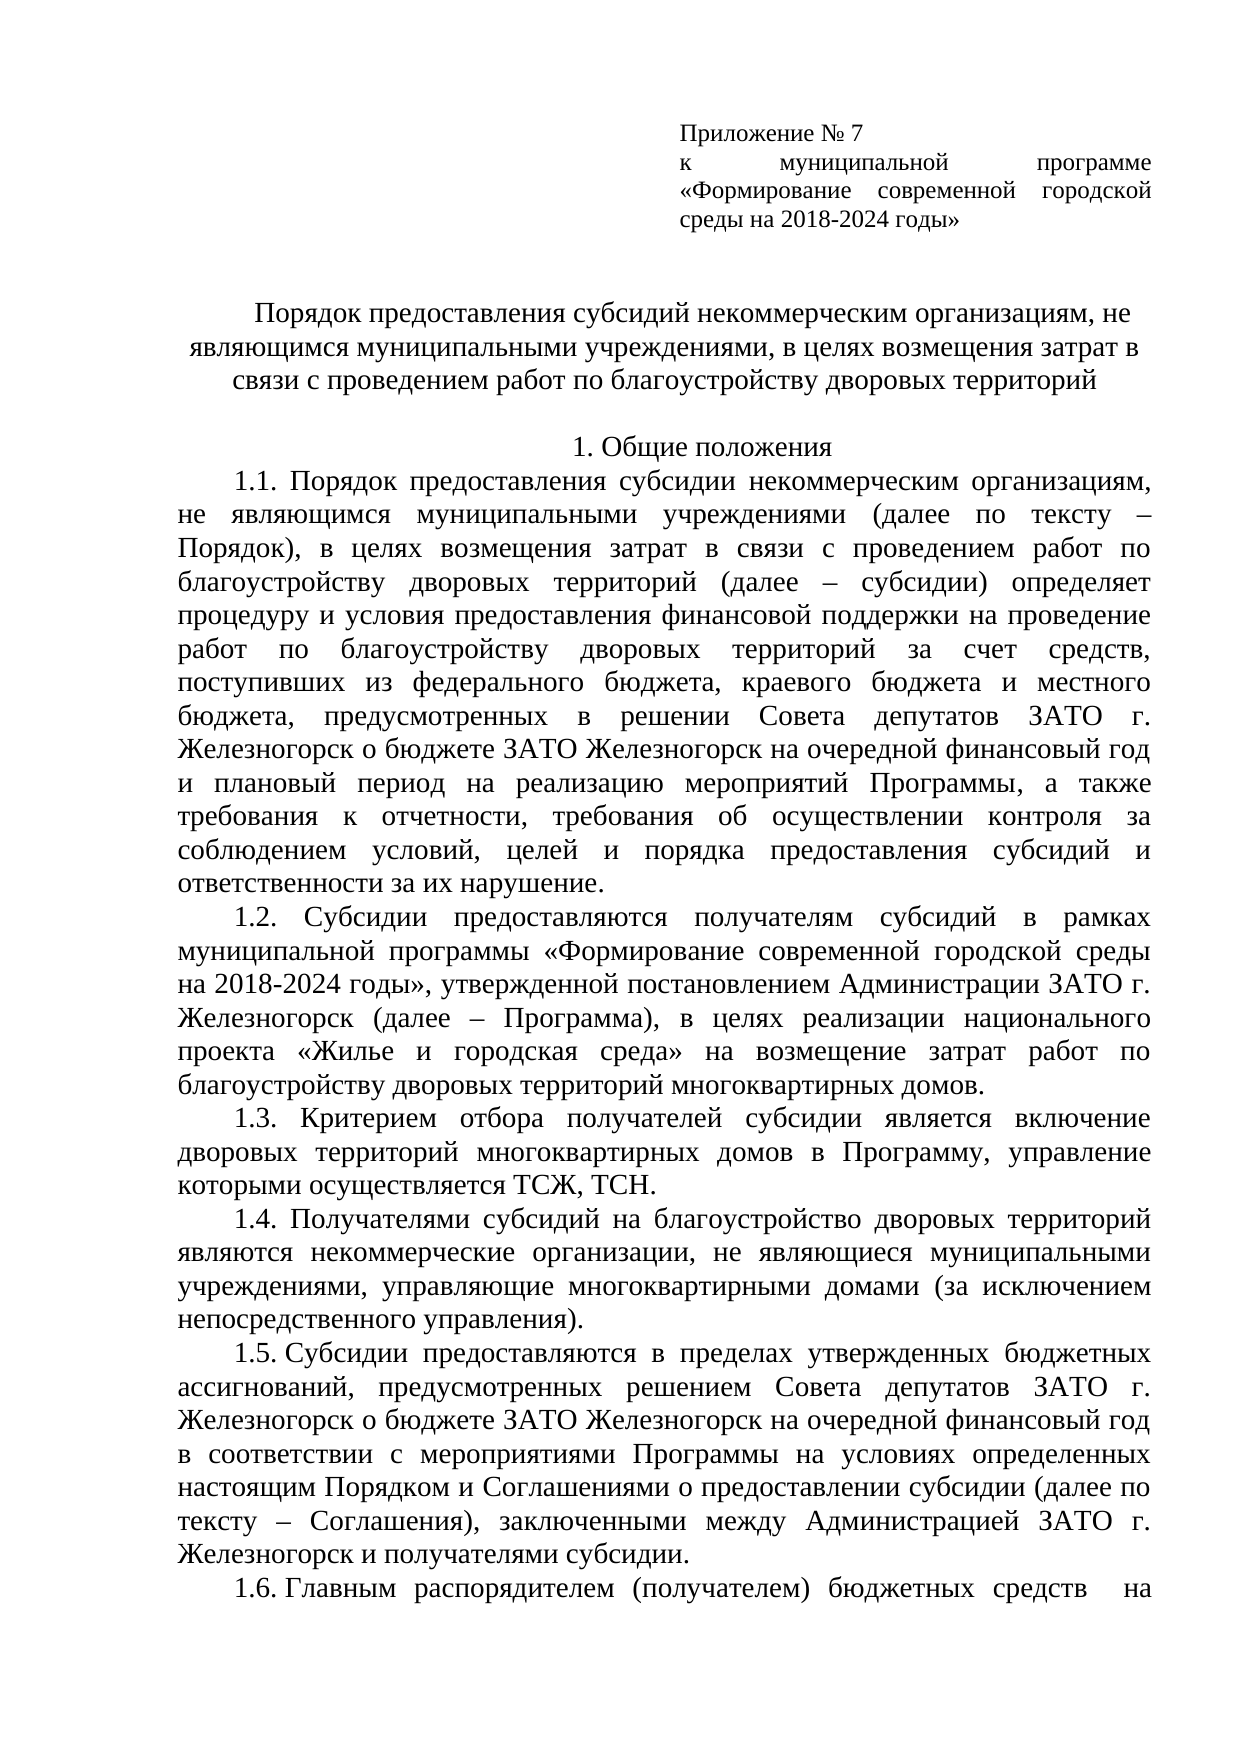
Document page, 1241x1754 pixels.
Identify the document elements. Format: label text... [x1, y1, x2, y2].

text 1. Общие положения [177, 429, 1152, 463]
text к муниципальной программе «Формирование современной городской среды на 2018-2024 годы» [679, 147, 1152, 233]
text Приложение № 7 [679, 118, 1152, 147]
text 1.3. Критерием отбора получателей субсидии является включение дворовых территорий многоквартирных домов в Программу, управление которыми осуществляется ТСЖ, ТСН. [177, 1100, 1152, 1201]
text 1.5. Субсидии предоставляются в пределах утвержденных бюджетных ассигнований, предусмотренных решением Совета депутатов ЗАТО г. Железногорск о бюджете ЗАТО Железногорск на очередной финансовый год в соответствии с мероприятиями Программы на условиях определенных настоящим Порядком и Соглашениями о предоставлении субсидии (далее по тексту – Соглашения), заключенными между Администрацией ЗАТО г. Железногорск и получателями субсидии. [177, 1335, 1152, 1570]
text Порядок предоставления субсидий некоммерческим организациям, не являющимся муниципальными учреждениями, в целях возмещения затрат в связи с проведением работ по благоустройству дворовых территорий [177, 295, 1152, 396]
text 1.2. Субсидии предоставляются получателям субсидий в рамках муниципальной программы «Формирование современной городской среды на 2018-2024 годы», утвержденной постановлением Администрации ЗАТО г. Железногорск (далее – Программа), в целях реализации национального проекта «Жилье и городская среда» на возмещение затрат работ по благоустройству дворовых территорий многоквартирных домов. [177, 899, 1152, 1100]
text 1.4. Получателями субсидий на благоустройство дворовых территорий являются некоммерческие организации, не являющиеся муниципальными учреждениями, управляющие многоквартирными домами (за исключением непосредственного управления). [177, 1201, 1152, 1335]
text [177, 1570, 1152, 1603]
text 1.1. Порядок предоставления субсидии некоммерческим организациям, не являющимся муниципальными учреждениями (далее по тексту – Порядок), в целях возмещения затрат в связи с проведением работ по благоустройству дворовых территорий (далее – субсидии) определяет процедуру и условия предоставления финансовой поддержки на проведение работ по благоустройству дворовых территорий за счет средств, поступивших из федерального бюджета, краевого бюджета и местного бюджета, предусмотренных в решении Совета депутатов ЗАТО г. Железногорск о бюджете ЗАТО Железногорск на очередной финансовый год и плановый период на реализацию мероприятий Программы, а также требования к отчетности, требования об осуществлении контроля за соблюдением условий, целей и порядка предоставления субсидий и ответственности за их нарушение. [177, 463, 1152, 899]
